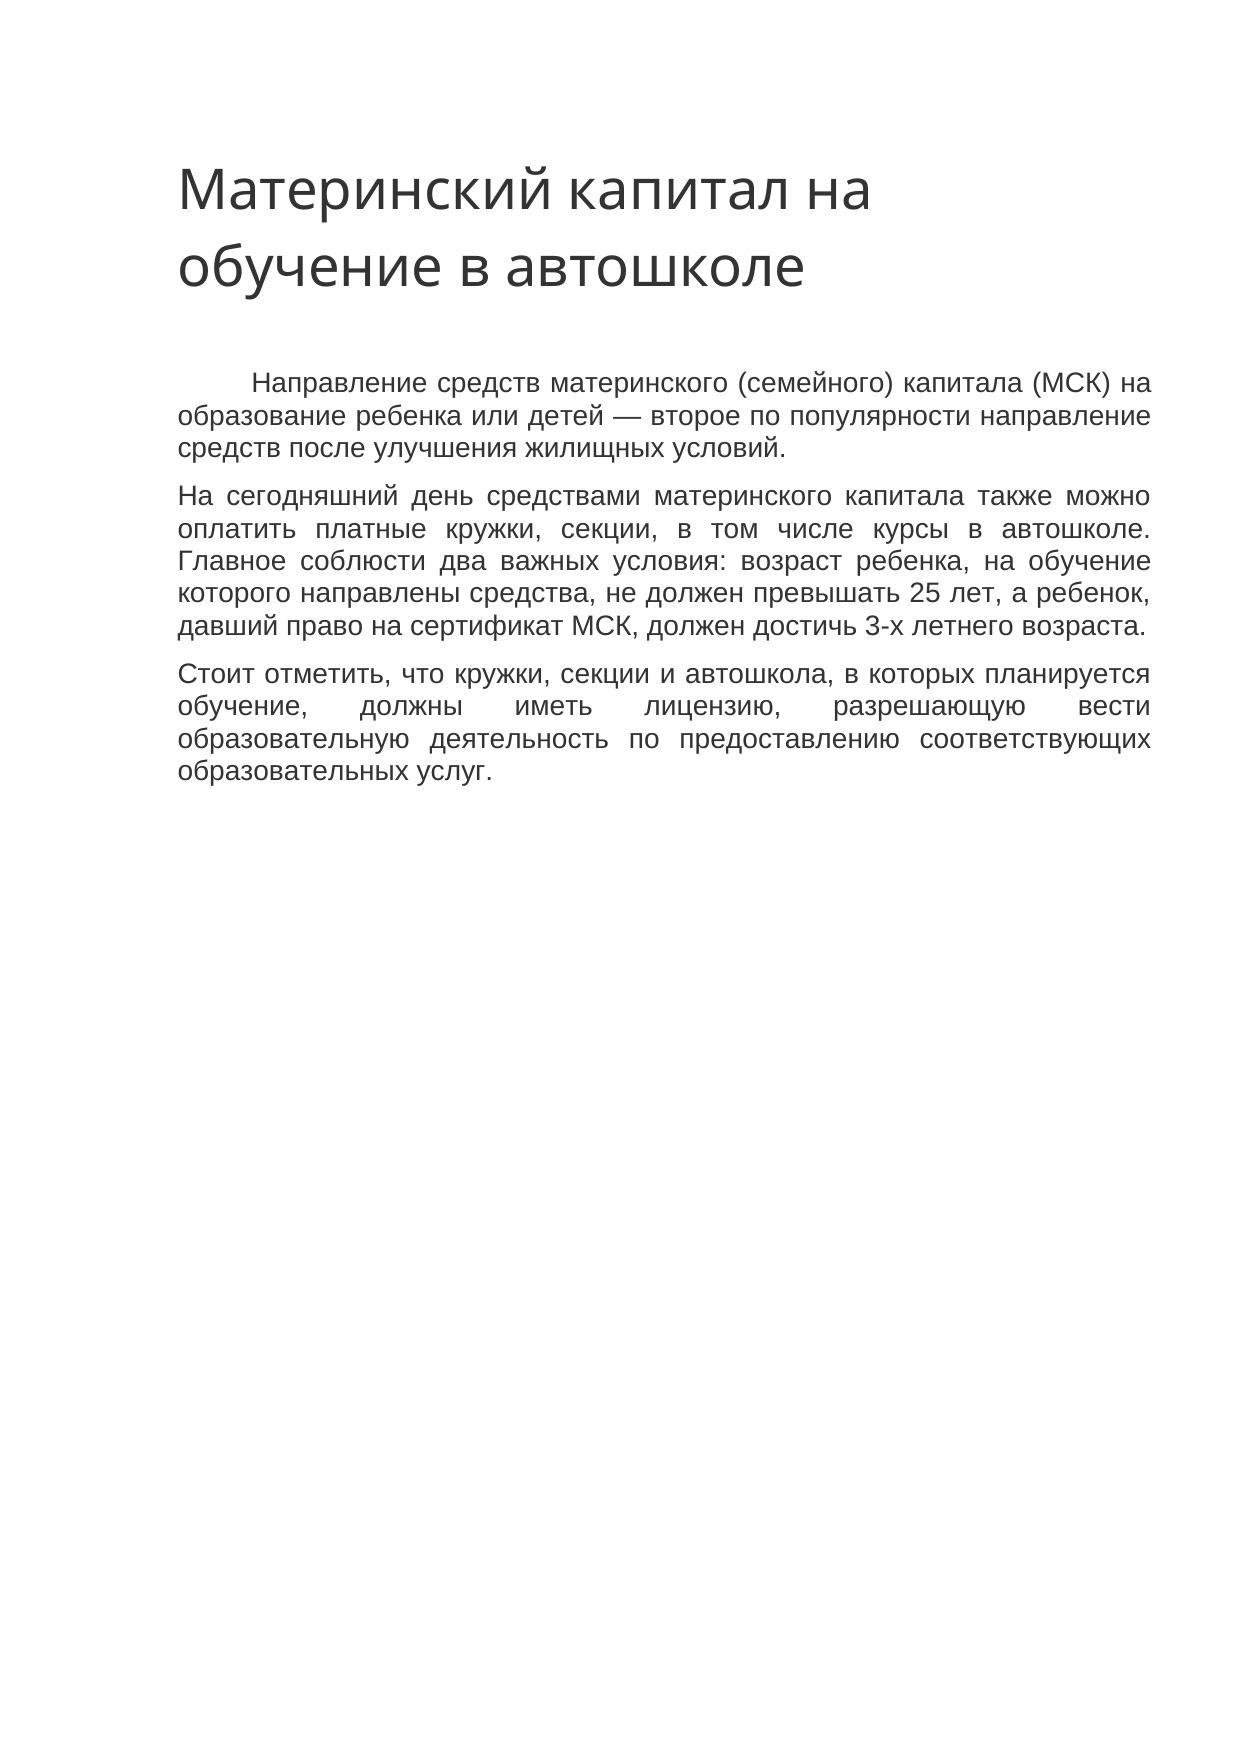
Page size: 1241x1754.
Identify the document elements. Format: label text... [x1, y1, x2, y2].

text Стоит отметить, что кружки, секции и автошкола, в которых планируется обучение, должны иметь лицензию, разрешающую вести образовательную деятельность по предоставлению соответствующих образовательных услуг. [177, 657, 1152, 786]
text Материнский капитал на обучение в автошколе [177, 149, 1152, 303]
text Направление средств материнского (семейного) капитала (МСК) на образование ребенка или детей — второе по популярности направление средств после улучшения жилищных условий. [177, 366, 1152, 463]
text На сегодняшний день средствами материнского капитала также можно оплатить платные кружки, секции, в том числе курсы в автошколе. Главное соблюсти два важных условия: возраст ребенка, на обучение которого направлены средства, не должен превышать 25 лет, а ребенок, давший право на сертификат МСК, должен достичь 3-х летнего возраста. [177, 479, 1152, 641]
